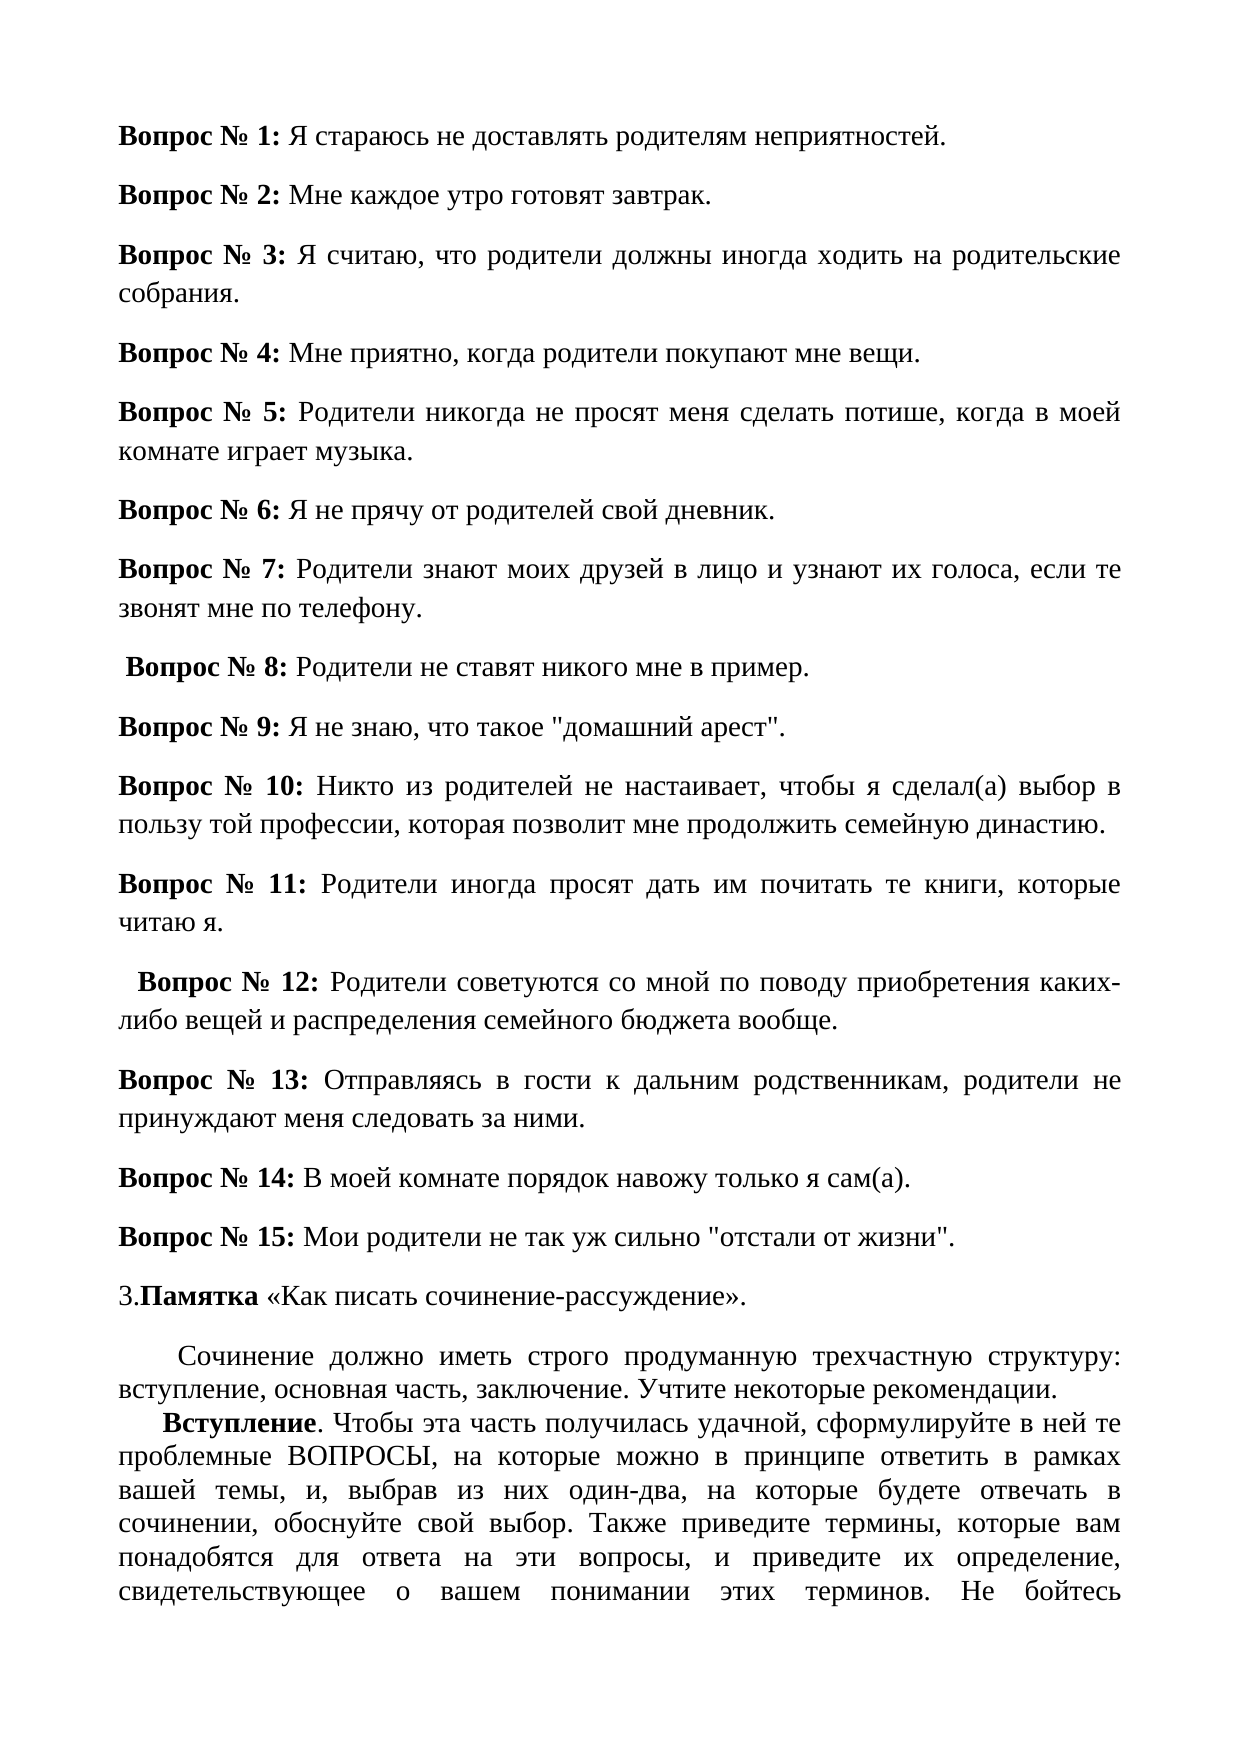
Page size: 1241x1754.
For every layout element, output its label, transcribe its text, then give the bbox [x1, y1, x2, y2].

text Вопрос № 14: В моей комнате порядок навожу только я сам(а). [118, 1160, 1122, 1193]
text Вопрос № 12: Родители советуются со мной по поводу приобретения каких-либо вещей и распределения семейного бюджета вообще. [118, 964, 1122, 1036]
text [118, 1405, 1122, 1606]
text 3.Памятка «Как писать сочинение-рассуждение». [118, 1278, 1122, 1312]
text Вопрос № 7: Родители знают моих друзей в лицо и узнают их голоса, если те звонят мне по телефону. [118, 551, 1122, 623]
text Вопрос № 11: Родители иногда просят дать им почитать те книги, которые читаю я. [118, 866, 1122, 938]
text Вопрос № 5: Родители никогда не просят меня сделать потише, когда в моей комнате играет музыка. [118, 394, 1122, 466]
text Вопрос № 9: Я не знаю, что такое "домашний арест". [118, 709, 1122, 742]
text Вопрос № 6: Я не прячу от родителей свой дневник. [118, 492, 1122, 526]
text Вопрос № 10: Никто из родителей не настаивает, чтобы я сделал(а) выбор в пользу той профессии, которая позволит мне продолжить семейную династию. [118, 768, 1122, 840]
text Вопрос № 15: Мои родители не так уж сильно "отстали от жизни". [118, 1219, 1122, 1253]
text Вопрос № 4: Мне приятно, когда родители покупают мне вещи. [118, 335, 1122, 368]
text Вопрос № 8: Родители не ставят никого мне в пример. [118, 649, 1122, 683]
text Вопрос № 13: Отправляясь в гости к дальним родственникам, родители не принуждают меня следовать за ними. [118, 1062, 1122, 1134]
text Вопрос № 2: Мне каждое утро готовят завтрак. [118, 177, 1122, 211]
text Вопрос № 3: Я считаю, что родители должны иногда ходить на родительские собрания. [118, 237, 1122, 309]
text Вопрос № 1: Я стараюсь не доставлять родителям неприятностей. [118, 118, 1122, 152]
text Сочинение должно иметь строго продуманную трехчастную структуру: вступление, основная часть, заключение. Учтите некоторые рекомендации. [118, 1338, 1122, 1405]
